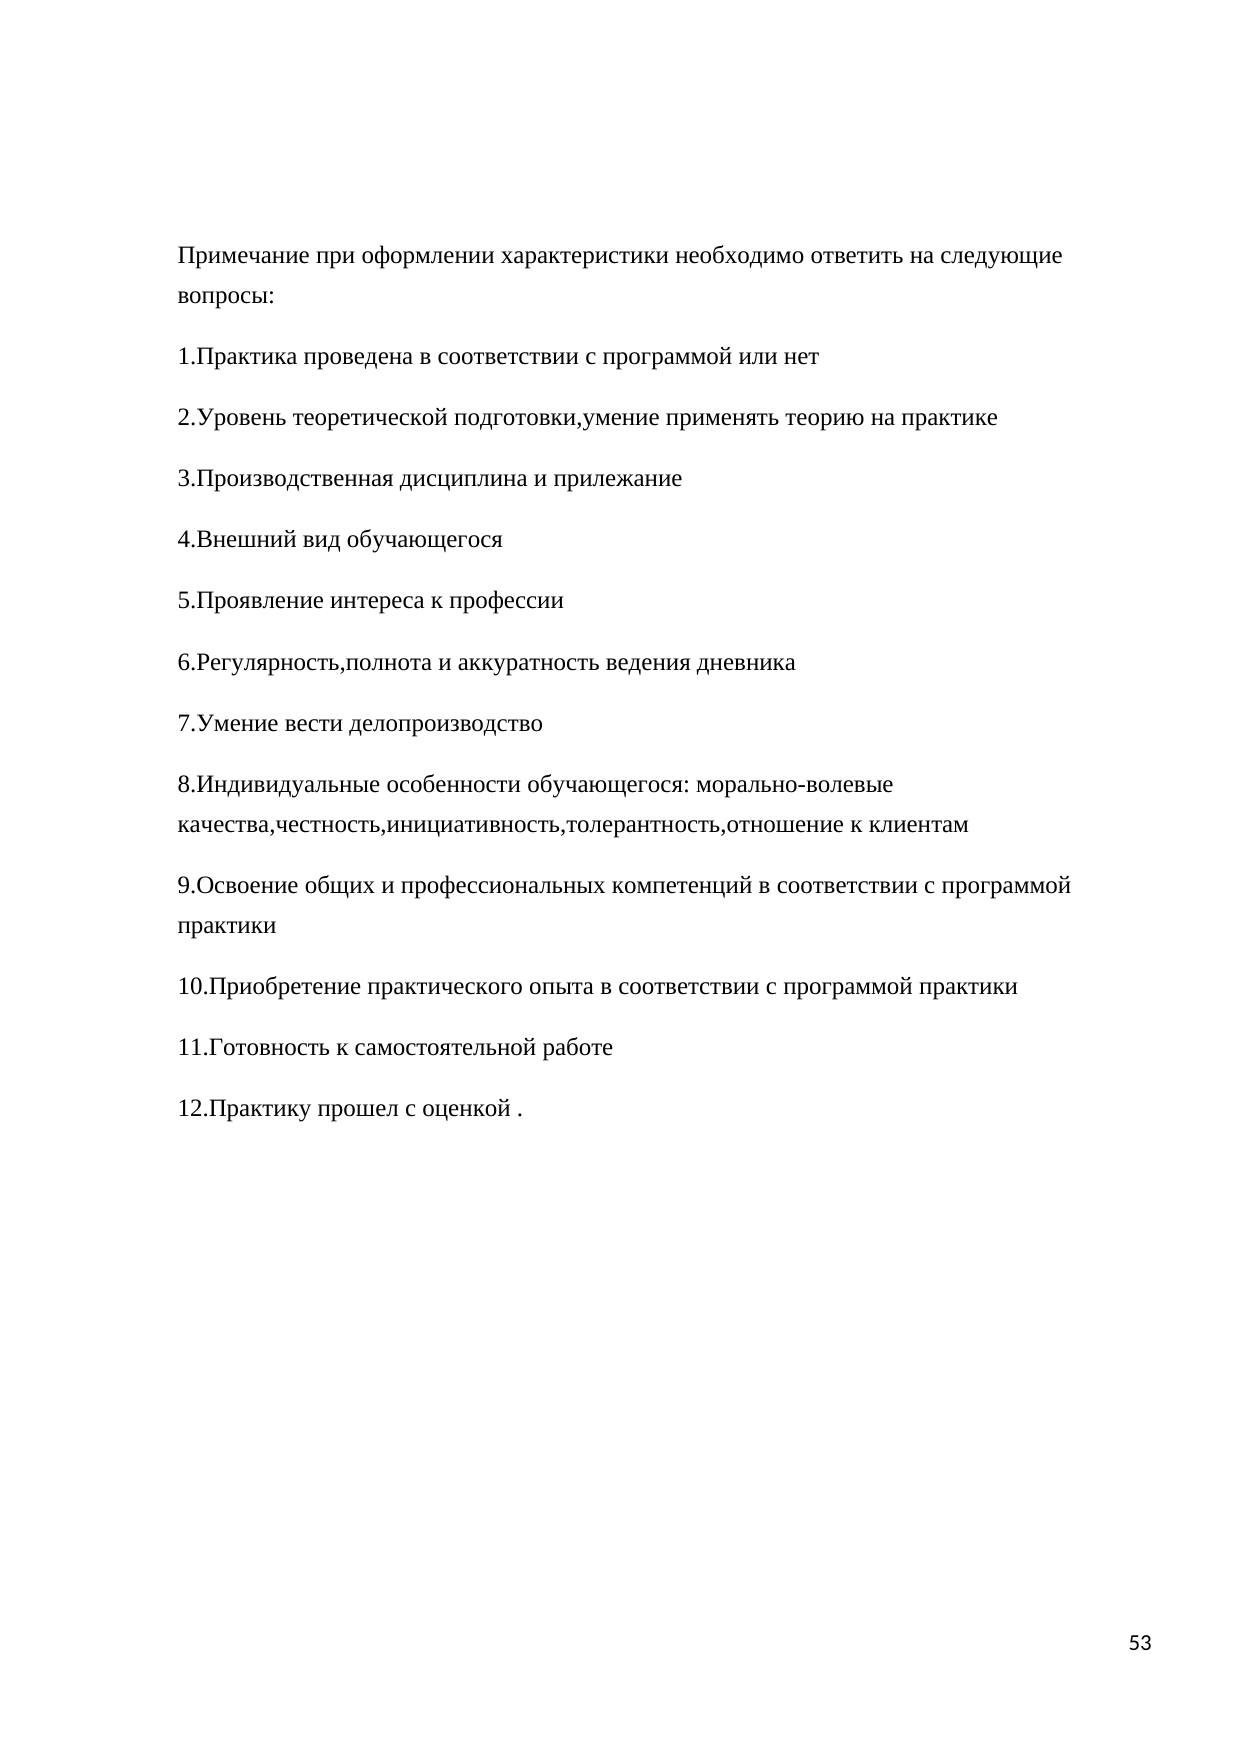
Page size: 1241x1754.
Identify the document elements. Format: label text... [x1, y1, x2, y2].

text 12.Практику прошел с оценкой . [177, 1093, 1152, 1122]
text 4.Внешний вид обучающегося [177, 524, 1152, 553]
text 1.Практика проведена в соответствии с программой или нет [177, 341, 1152, 370]
text 5.Проявление интереса к профессии [177, 586, 1152, 614]
text 3.Производственная дисциплина и прилежание [177, 463, 1152, 492]
text Примечание при оформлении характеристики необходимо ответить на следующие вопросы: [177, 240, 1152, 309]
text 6.Регулярность,полнота и аккуратность ведения дневника [177, 647, 1152, 675]
text 11.Готовность к самостоятельной работе [177, 1032, 1152, 1061]
text 2.Уровень теоретической подготовки,умение применять теорию на практике [177, 402, 1152, 431]
text 10.Приобретение практического опыта в соответствии с программой практики [177, 971, 1152, 1000]
text 8.Индивидуальные особенности обучающегося: морально-волевые качества,честность,инициативность,толерантность,отношение к клиентам [177, 769, 1152, 838]
text 9.Освоение общих и профессиональных компетенций в соответствии с программой практики [177, 870, 1152, 939]
text 7.Умение вести делопроизводство [177, 708, 1152, 736]
